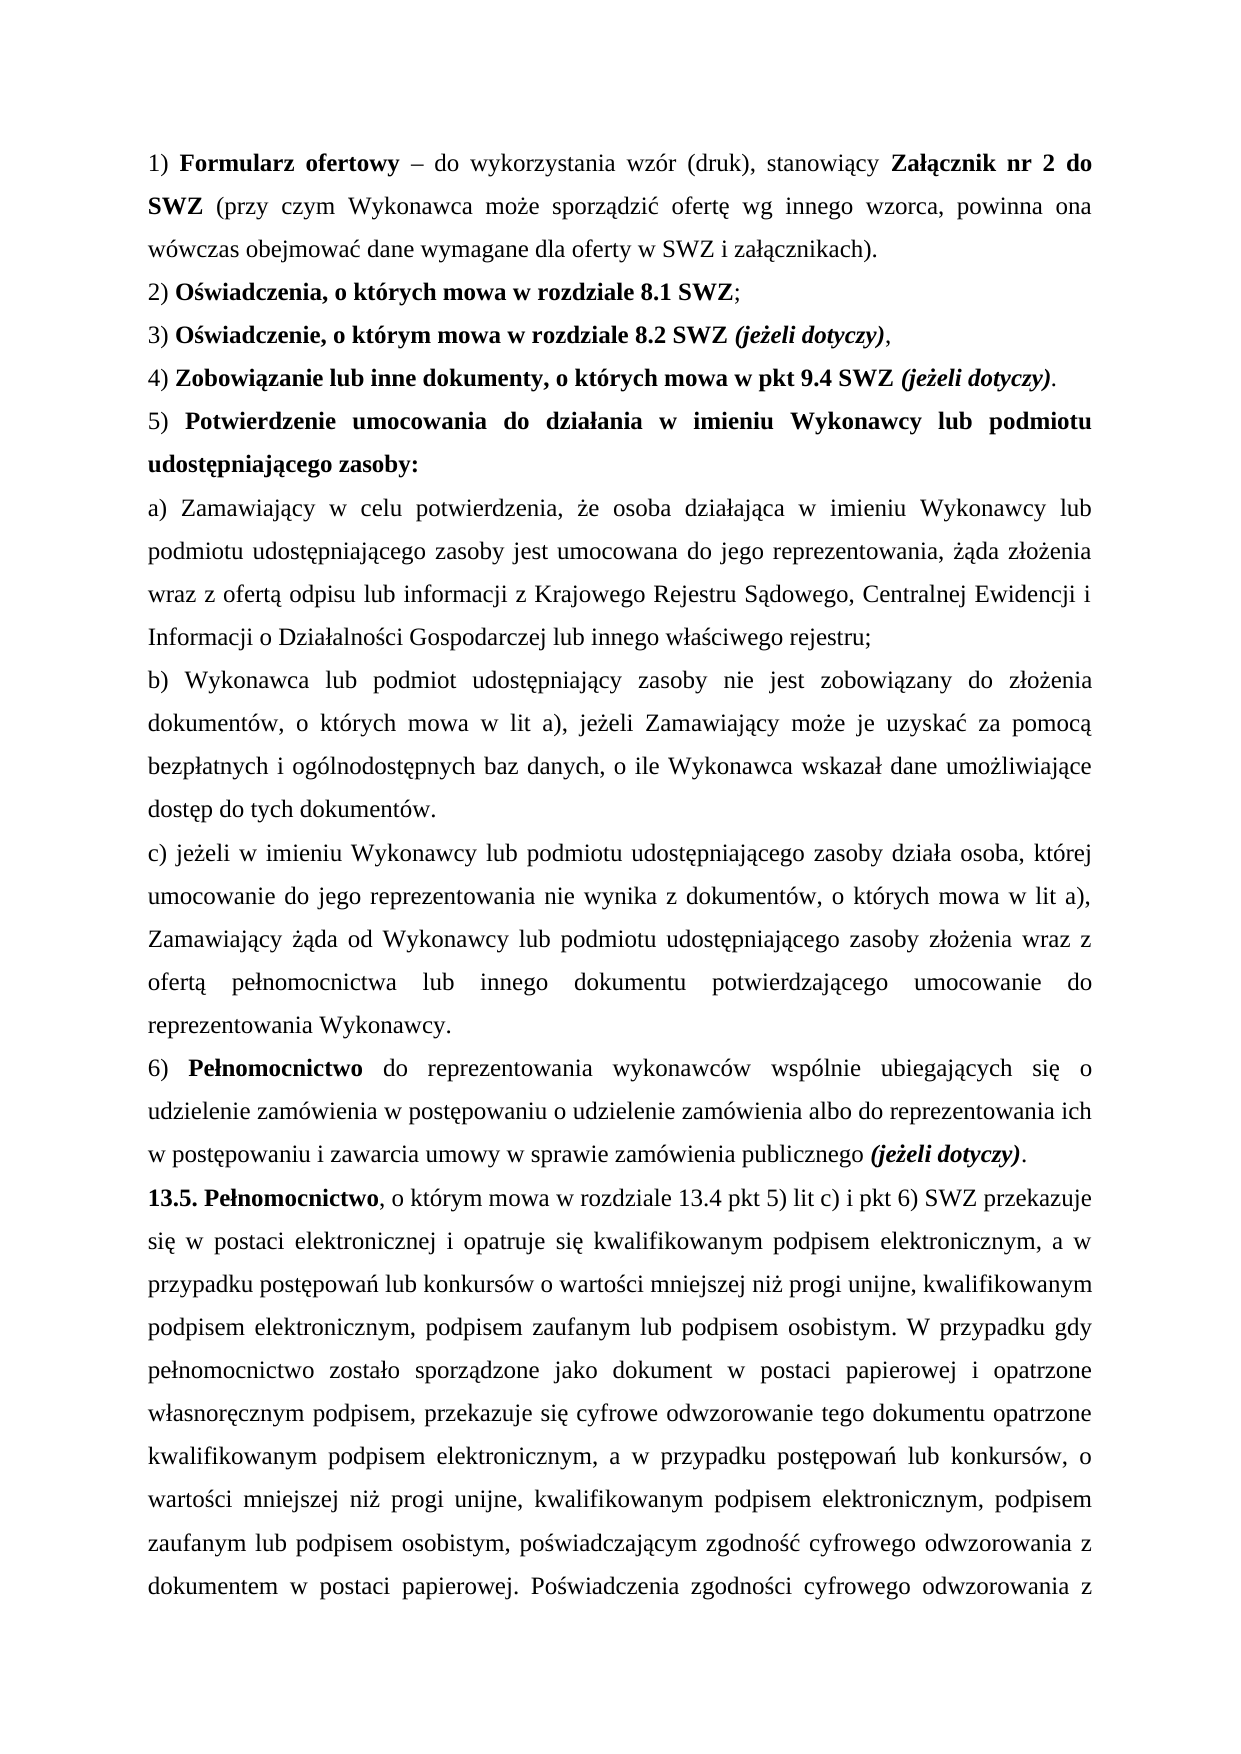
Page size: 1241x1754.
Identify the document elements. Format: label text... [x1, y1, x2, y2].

text b) Wykonawca lub podmiot udostępniający zasoby nie jest zobowiązany do złożenia dokumentów, o których mowa w lit a), jeżeli Zamawiający może je uzyskać za pomocą bezpłatnych i ogólnodostępnych baz danych, o ile Wykonawca wskazał dane umożliwiające dostęp do tych dokumentów. [148, 665, 1093, 823]
text 2) Oświadczenia, o których mowa w rozdziale 8.1 SWZ; [148, 277, 1093, 306]
text 6) Pełnomocnictwo do reprezentowania wykonawców wspólnie ubiegających się o udzielenie zamówienia w postępowaniu o udzielenie zamówienia albo do reprezentowania ich w postępowaniu i zawarcia umowy w sprawie zamówienia publicznego (jeżeli dotyczy). [148, 1053, 1093, 1168]
text 1) Formularz ofertowy – do wykorzystania wzór (druk), stanowiący Załącznik nr 2 do SWZ (przy czym Wykonawca może sporządzić ofertę wg innego wzorca, powinna ona wówczas obejmować dane wymagane dla oferty w SWZ i załącznikach). [148, 148, 1093, 263]
text a) Zamawiający w celu potwierdzenia, że osoba działająca w imieniu Wykonawcy lub podmiotu udostępniającego zasoby jest umocowana do jego reprezentowania, żąda złożenia wraz z ofertą odpisu lub informacji z Krajowego Rejestru Sądowego, Centralnej Ewidencji i Informacji o Działalności Gospodarczej lub innego właściwego rejestru; [148, 493, 1093, 651]
text 3) Oświadczenie, o którym mowa w rozdziale 8.2 SWZ (jeżeli dotyczy), [148, 320, 1093, 349]
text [148, 1183, 1093, 1599]
text 5) Potwierdzenie umocowania do działania w imieniu Wykonawcy lub podmiotu udostępniającego zasoby: [148, 406, 1093, 478]
text 4) Zobowiązanie lub inne dokumenty, o których mowa w pkt 9.4 SWZ (jeżeli dotyczy). [148, 363, 1093, 392]
text c) jeżeli w imieniu Wykonawcy lub podmiotu udostępniającego zasoby działa osoba, której umocowanie do jego reprezentowania nie wynika z dokumentów, o których mowa w lit a), Zamawiający żąda od Wykonawcy lub podmiotu udostępniającego zasoby złożenia wraz z ofertą pełnomocnictwa lub innego dokumentu potwierdzającego umocowanie do reprezentowania Wykonawcy. [148, 838, 1093, 1039]
